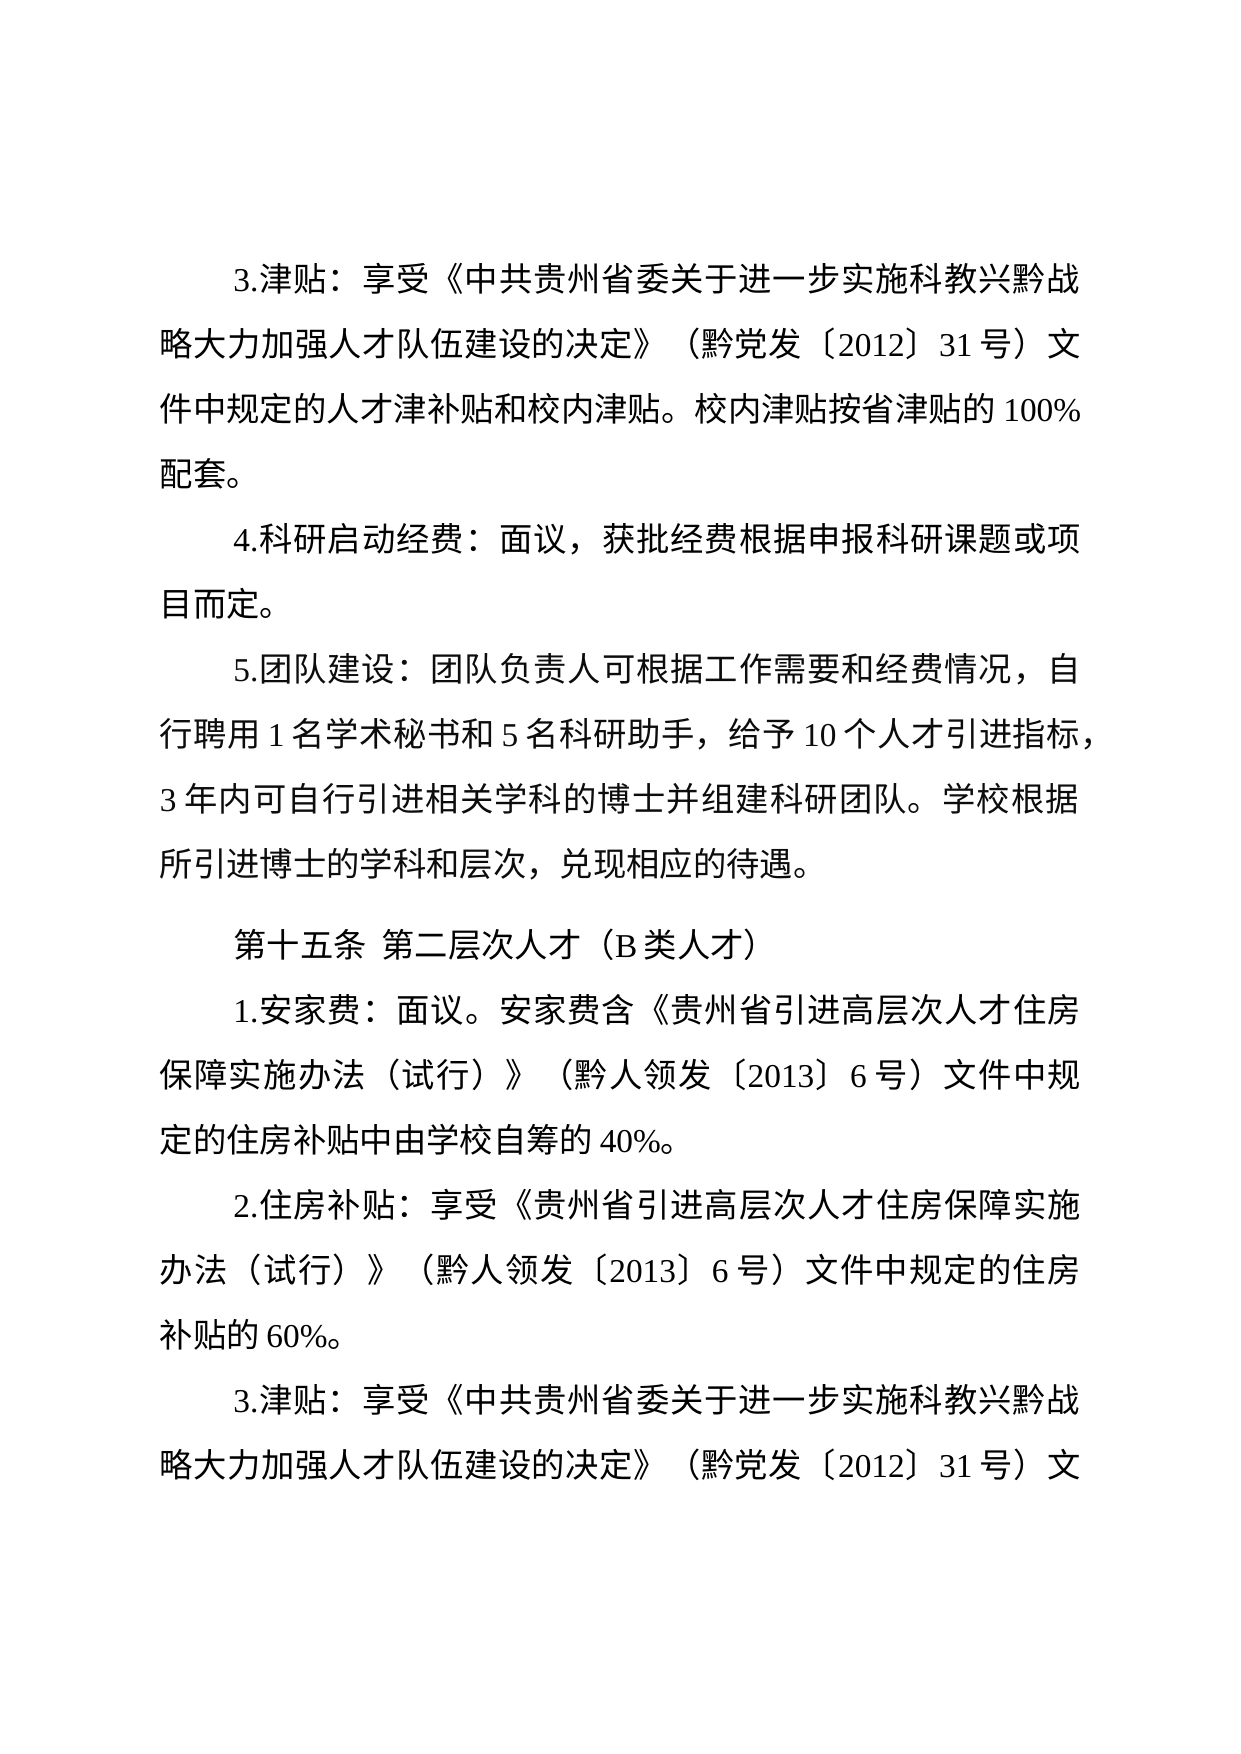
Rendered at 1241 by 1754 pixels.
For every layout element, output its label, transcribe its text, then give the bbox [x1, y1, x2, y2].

text 2.住房补贴：享受《贵州省引进高层次人才住房保障实施办法（试行）》（黔人领发〔2013〕6号）文件中规定的住房补贴的60%。 [159, 1171, 1081, 1366]
text 1.安家费：面议。安家费含《贵州省引进高层次人才住房保障实施办法（试行）》（黔人领发〔2013〕6号）文件中规定的住房补贴中由学校自筹的40%。 [159, 976, 1081, 1171]
text 5.团队建设：团队负责人可根据工作需要和经费情况，自行聘用1名学术秘书和5名科研助手，给予10个人才引进指标，3年内可自行引进相关学科的博士并组建科研团队。学校根据所引进博士的学科和层次，兑现相应的待遇。 [159, 635, 1081, 895]
text 4.科研启动经费：面议，获批经费根据申报科研课题或项目而定。 [159, 505, 1081, 635]
text 第十五条 第二层次人才（B类人才） [159, 911, 1081, 976]
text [159, 1366, 1081, 1496]
text 3.津贴：享受《中共贵州省委关于进一步实施科教兴黔战略大力加强人才队伍建设的决定》（黔党发〔2012〕31号）文件中规定的人才津补贴和校内津贴。校内津贴按省津贴的100%配套。 [159, 245, 1081, 505]
